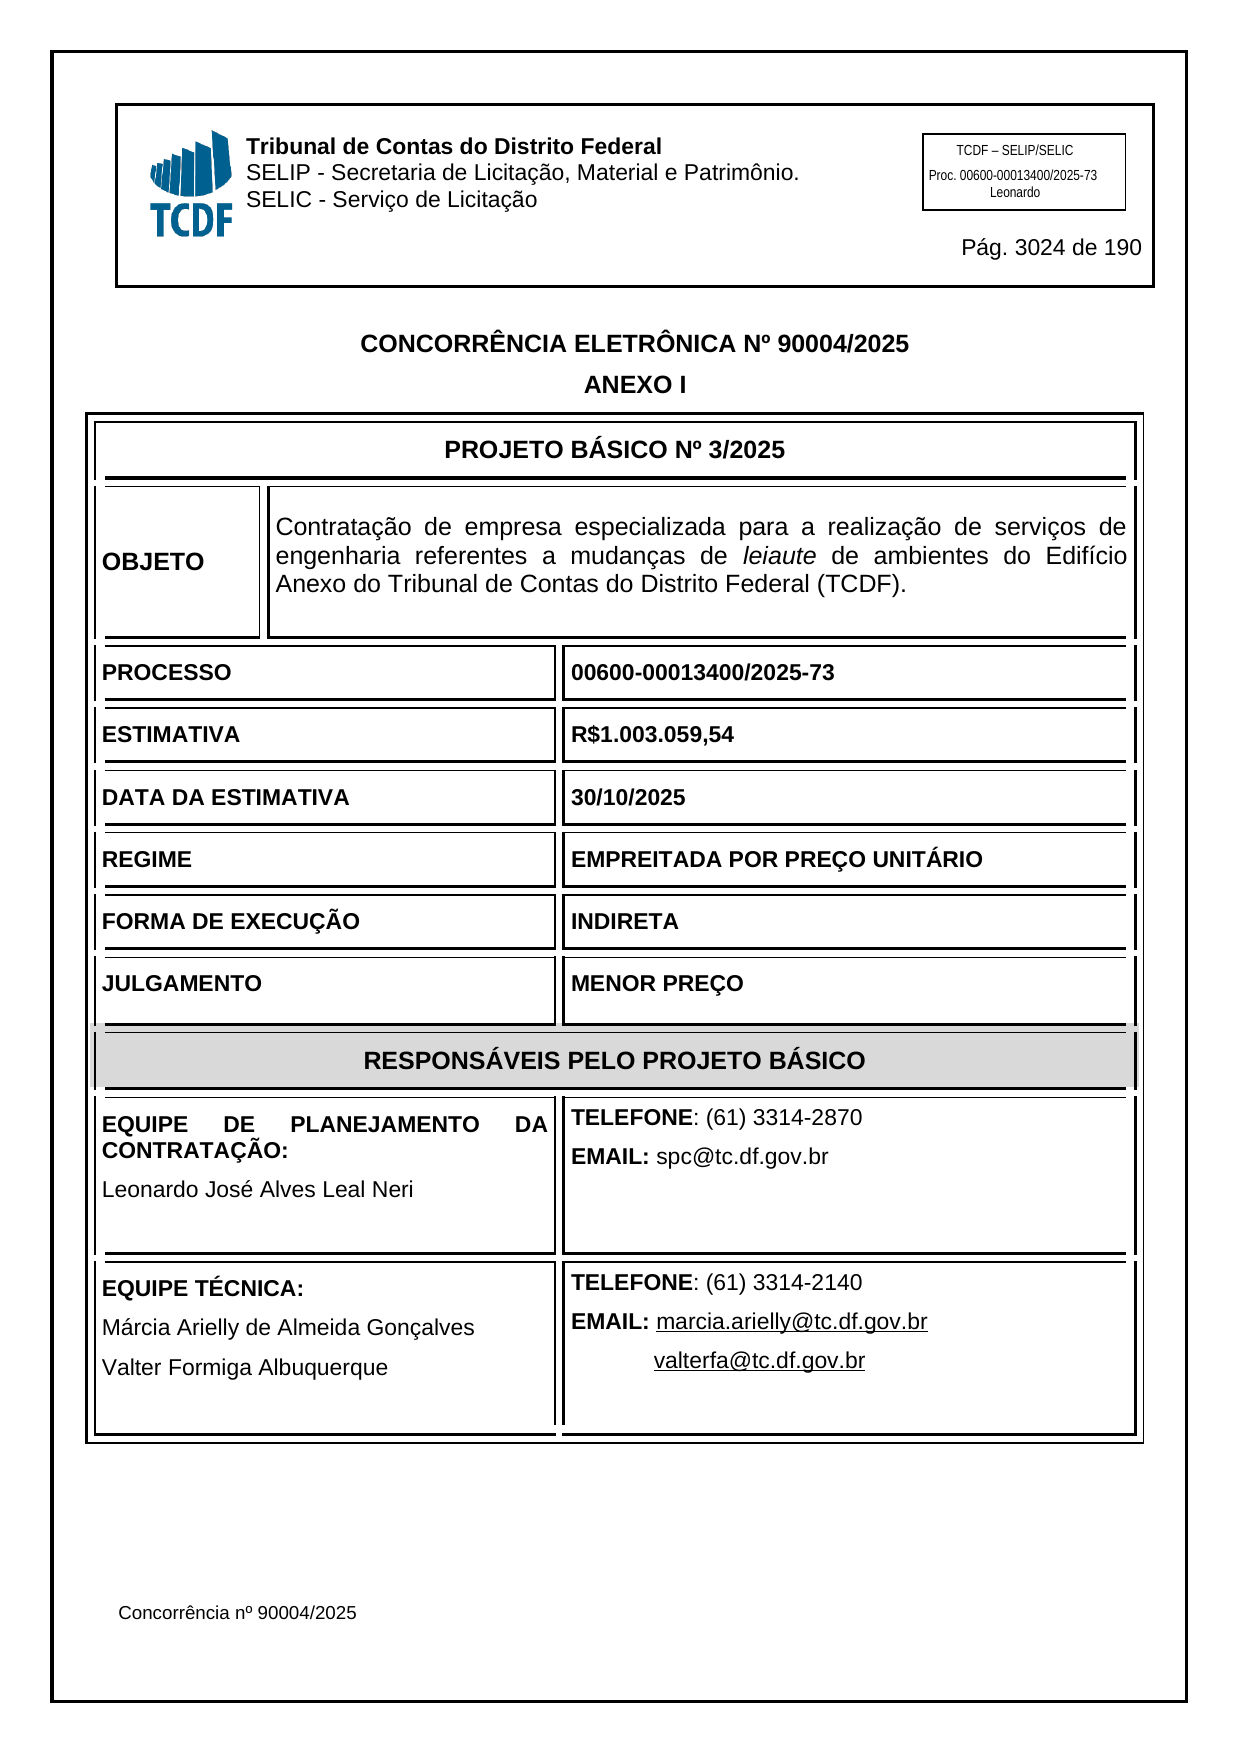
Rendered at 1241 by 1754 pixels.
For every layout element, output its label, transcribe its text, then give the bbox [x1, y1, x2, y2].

table_cell OBJETO [90, 476, 264, 636]
table_cell JULGAMENTO [90, 947, 559, 1022]
table_cell 00600-00013400/2025-73 [560, 636, 1139, 698]
table_cell TELEFONE: (61) 3314-2140 EMAIL: marcia.arielly@tc.df.gov.br valterfa@tc.df.gov.br [560, 1252, 1139, 1433]
table_cell TELEFONE: (61) 3314-2870 EMAIL: spc@tc.df.gov.br [560, 1087, 1139, 1252]
table_cell PROCESSO [90, 636, 559, 698]
table_cell RESPONSÁVEIS PELO PROJETO BÁSICO [90, 1023, 1139, 1087]
picture [135, 128, 247, 239]
table_cell FORMA DE EXECUÇÃO [90, 885, 559, 947]
text ANEXO I [118, 370, 1152, 399]
table_cell EMPREITADA POR PREÇO UNITÁRIO [560, 823, 1139, 885]
table_header PROJETO BÁSICO Nº 3/2025 [90, 415, 1139, 476]
table_cell EQUIPE TÉCNICA: Márcia Arielly de Almeida Gonçalves Valter Formiga Albuquerque [90, 1252, 559, 1433]
table_cell ESTIMATIVA [90, 698, 559, 760]
table_cell INDIRETA [560, 885, 1139, 947]
table_cell 30/10/2025 [560, 760, 1139, 822]
table_cell REGIME [90, 823, 559, 885]
table_cell R$1.003.059,54 [560, 698, 1139, 760]
table_cell MENOR PREÇO [560, 947, 1139, 1022]
table_cell DATA DA ESTIMATIVA [90, 760, 559, 822]
text CONCORRÊNCIA ELETRÔNICA Nº 90004/2025 [118, 329, 1152, 358]
table_cell Contratação de empresa especializada para a realização de serviços de engenharia referentes a mudanças de leiaute de ambientes do Edifício Anexo do Tribunal de Contas do Distrito Federal (TCDF). [264, 476, 1139, 636]
table_cell EQUIPE DE PLANEJAMENTO DA CONTRATAÇÃO: Leonardo José Alves Leal Neri [90, 1087, 559, 1252]
